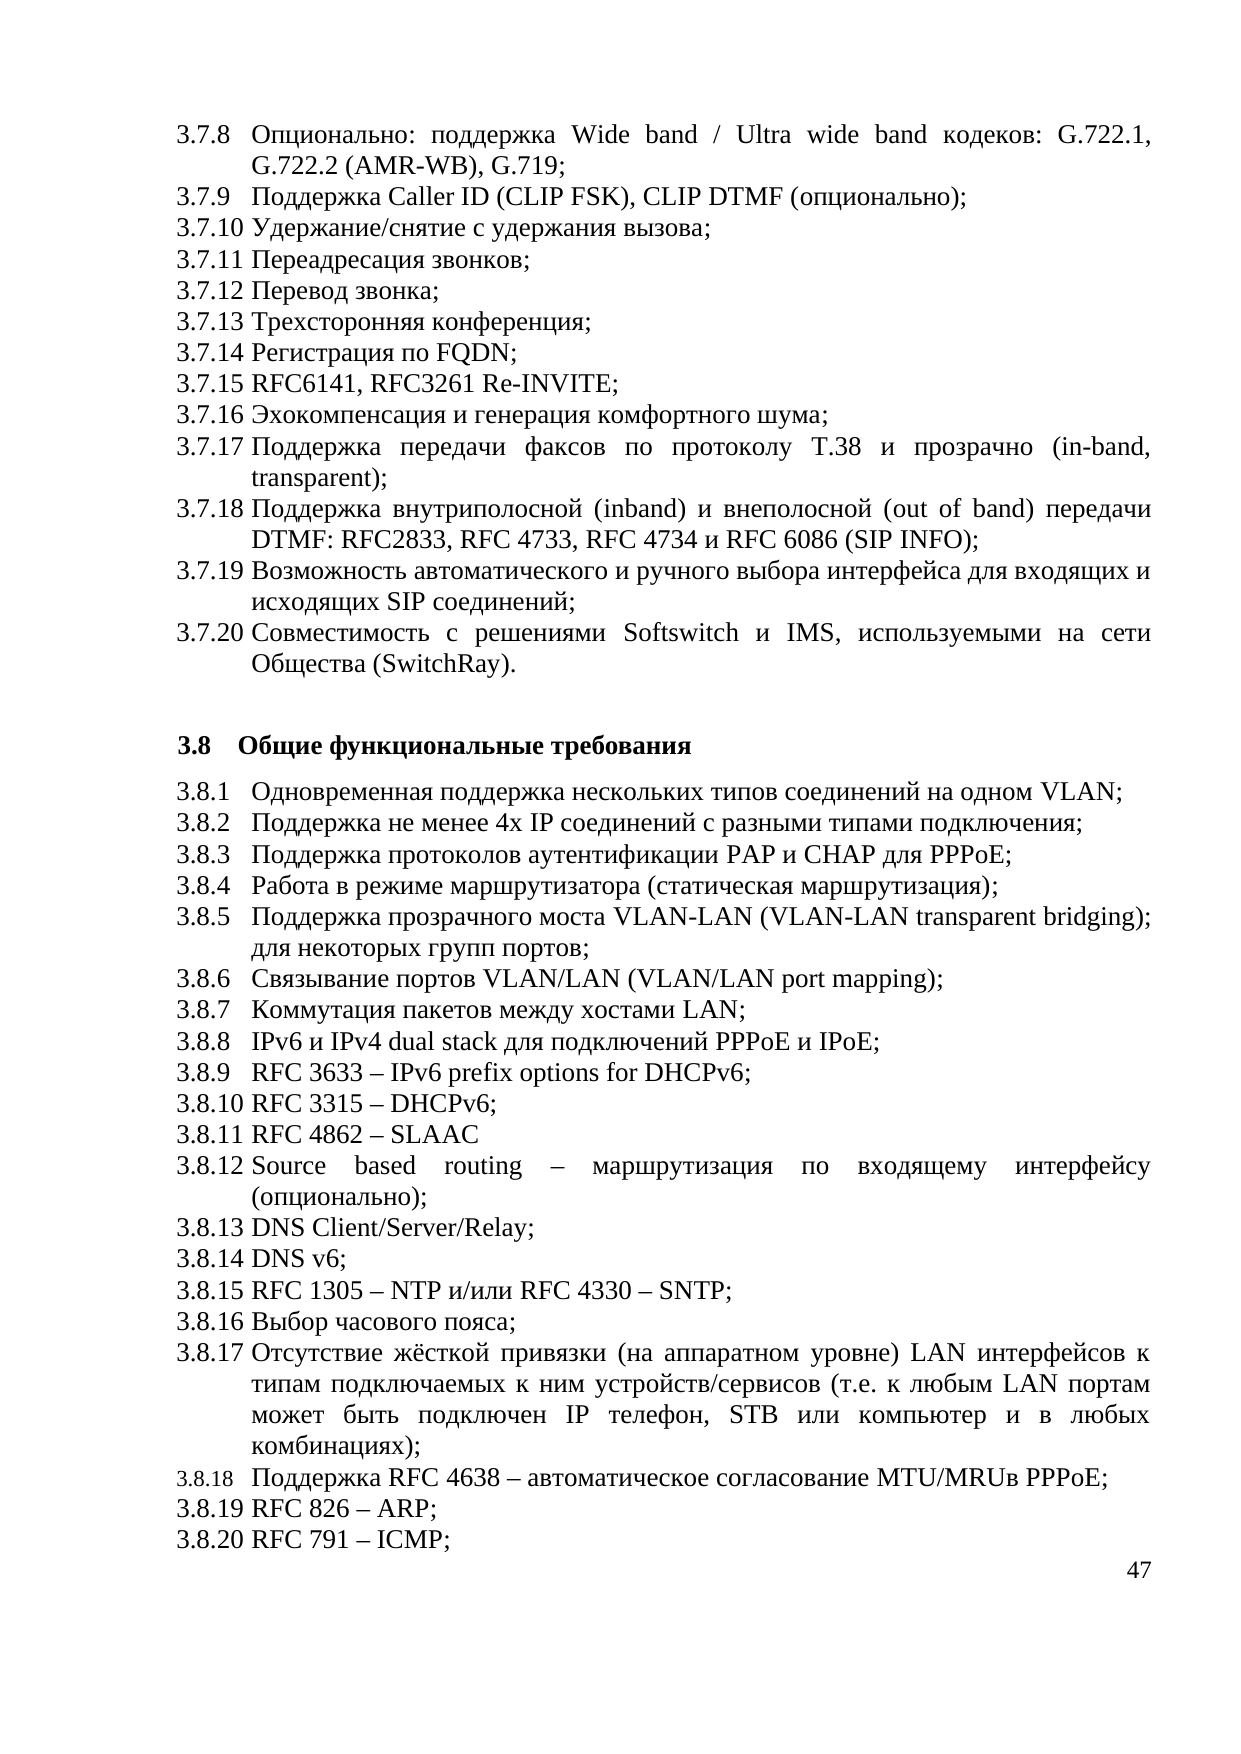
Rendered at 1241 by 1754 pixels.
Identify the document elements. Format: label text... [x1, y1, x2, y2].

text Удержание/снятие с удержания вызова; [176, 212, 1152, 243]
text DNS Client/Server/Relay; [176, 1211, 1152, 1243]
text RFC 826 – ARP; [176, 1492, 1152, 1523]
text Одновременная поддержка нескольких типов соединений на одном VLAN; [176, 775, 1152, 807]
text Поддержка Caller ID (CLIP FSK), CLIP DTMF (опционально); [176, 180, 1152, 212]
text RFC 791 – ICMP; [176, 1523, 1152, 1554]
text Связывание портов VLAN/LAN (VLAN/LAN port mapping); [176, 962, 1152, 993]
text Возможность автоматического и ручного выбора интерфейса для входящих и исходящих SIP соединений; [176, 554, 1152, 616]
text IPv6 и IPv4 dual stack для подключений PPPoE и IPoE; [176, 1024, 1152, 1056]
text RFC 3315 – DHCPv6; [176, 1087, 1152, 1118]
text Поддержка внутриполосной (inband) и внеполосной (out of band) передачи DTMF: RFC2833, RFC 4733, RFC 4734 и RFC 6086 (SIP INFO); [176, 492, 1152, 554]
text DNS v6; [176, 1243, 1152, 1274]
text Поддержка RFC 4638 – автоматическое согласование MTU/MRUв PPPoE; [176, 1461, 1152, 1492]
text Отсутствие жёсткой привязки (на аппаратном уровне) LAN интерфейсов к типам подключаемых к ним устройств/сервисов (т.е. к любым LAN портам может быть подключен IP телефон, STB или компьютер и в любых комбинациях); [176, 1336, 1152, 1461]
text Совместимость с решениями Softswitch и IMS, используемыми на сети Общества (SwitchRay). [176, 616, 1152, 679]
text Выбор часового пояса; [176, 1305, 1152, 1336]
text RFC 3633 – IPv6 prefix options for DHCPv6; [176, 1056, 1152, 1087]
text Перевод звонка; [176, 274, 1152, 305]
text Поддержка не менее 4х IP соединений с разными типами подключения; [176, 807, 1152, 838]
text Работа в режиме маршрутизатора (статическая маршрутизация); [176, 869, 1152, 900]
text Трехсторонняя конференция; [176, 305, 1152, 336]
text Коммутация пакетов между хостами LAN; [176, 993, 1152, 1024]
subtitle Общие функциональные требования [177, 729, 1152, 760]
text Поддержка передачи факсов по протоколу T.38 и прозрачно (in-band, transparent); [176, 429, 1152, 492]
text Регистрация по FQDN; [176, 336, 1152, 367]
text RFC 1305 – NTP и/или RFC 4330 – SNTP; [176, 1274, 1152, 1305]
text Эхокомпенсация и генерация комфортного шума; [176, 398, 1152, 429]
text Поддержка прозрачного моста VLAN-LAN (VLAN-LAN transparent bridging); для некоторых групп портов; [176, 900, 1152, 962]
text RFC 4862 – SLAAC [176, 1118, 1152, 1149]
text Опционально: поддержка Wide band / Ultra wide band кодеков: G.722.1, G.722.2 (AMR-WB), G.719; [176, 118, 1152, 180]
text Поддержка протоколов аутентификации PAP и CHAP для PPPoE; [176, 838, 1152, 869]
text Source based routing – маршрутизация по входящему интерфейсу (опционально); [176, 1149, 1152, 1211]
text RFC6141, RFC3261 Re-INVITE; [176, 367, 1152, 398]
text Переадресация звонков; [176, 243, 1152, 274]
